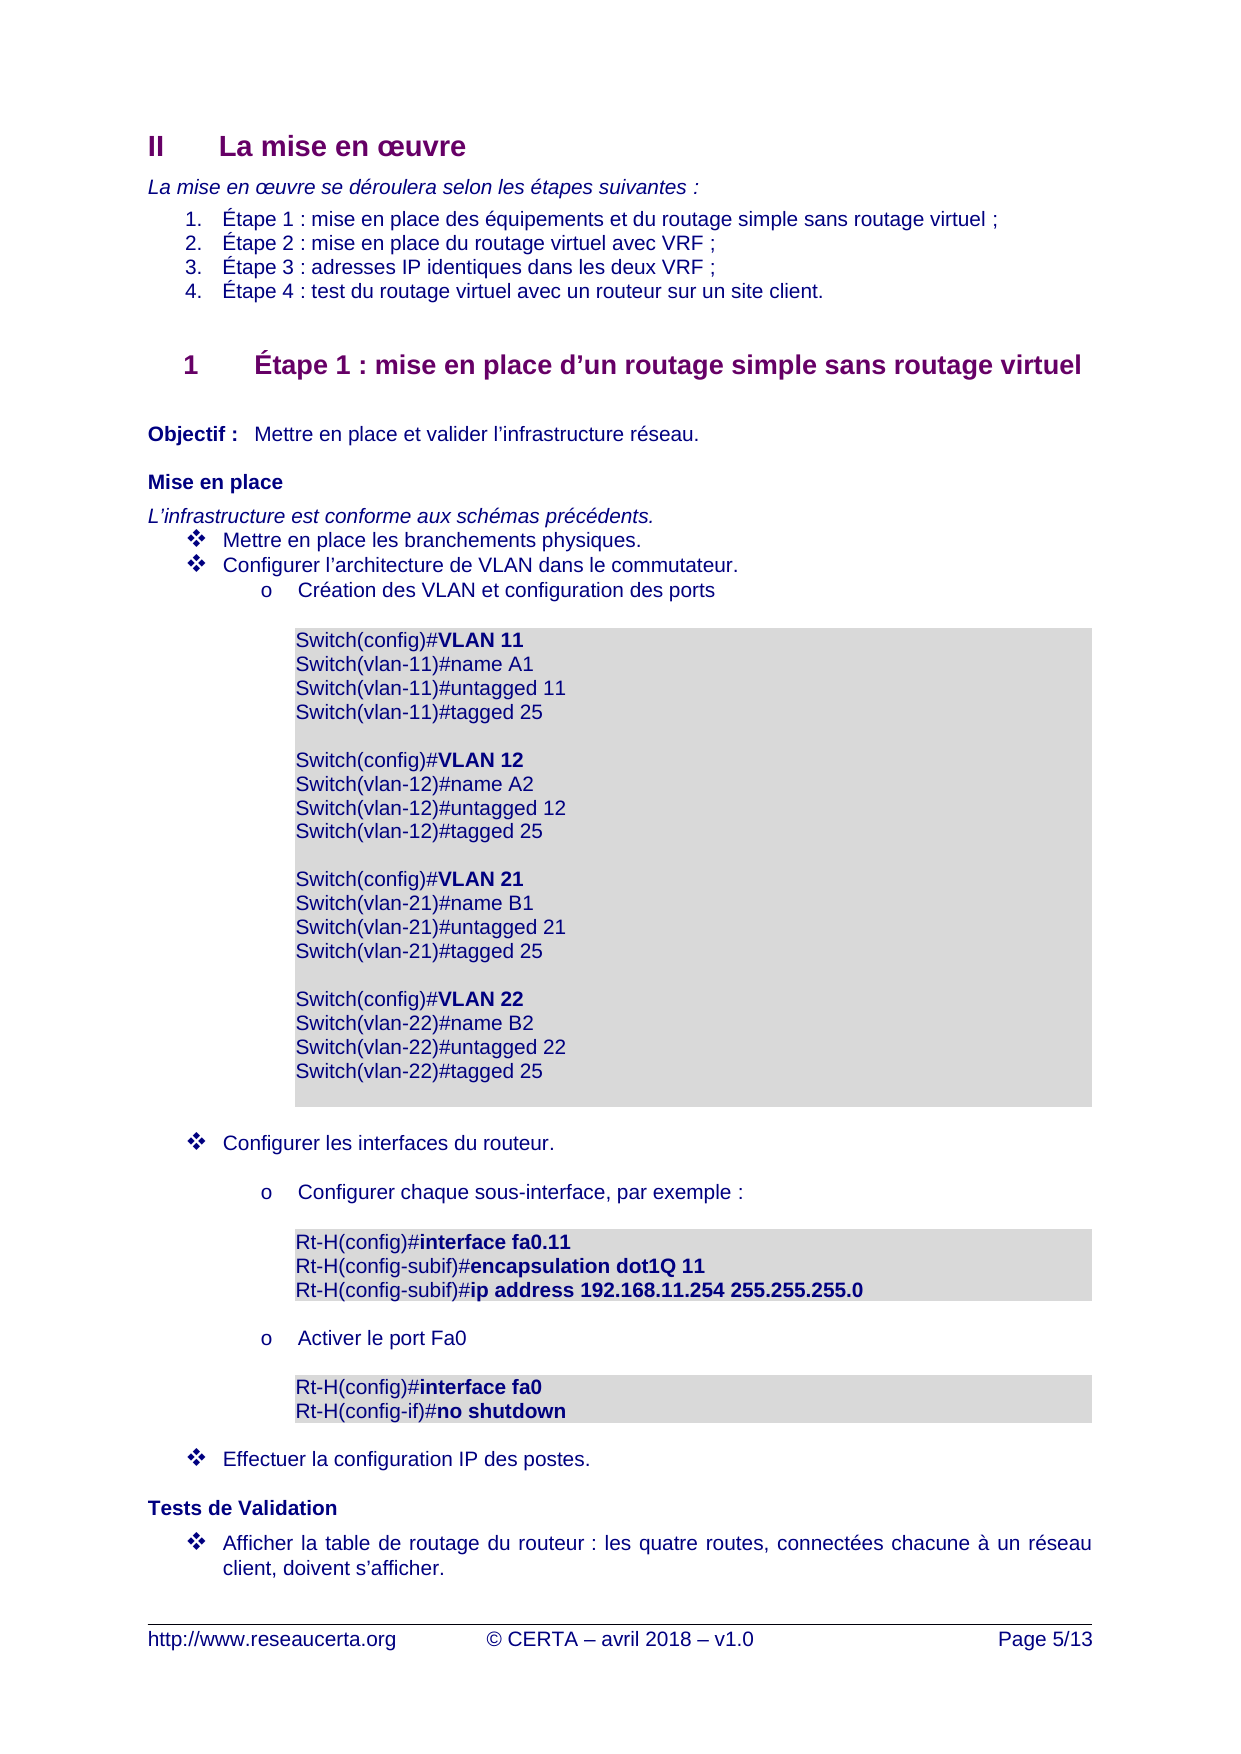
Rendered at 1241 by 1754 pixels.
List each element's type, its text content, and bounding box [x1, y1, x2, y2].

list Étape 1 : mise en place des équipements et du routage simple sans routage virtuel ; [185, 207, 1092, 231]
text La mise en œuvre se déroulera selon les étapes suivantes : [148, 175, 1092, 199]
list Création des VLAN et configuration des ports [260, 578, 1092, 604]
text Rt-H(config-subif)#encapsulation dot1Q 11 [295, 1253, 1092, 1277]
text Switch(config)#VLAN 22 [295, 987, 1092, 1011]
list Effectuer la configuration IP des postes. [185, 1447, 1092, 1472]
text Mise en place [148, 469, 1092, 493]
text Switch(vlan-11)#untagged 11 [295, 676, 1092, 699]
text Objectif : Mettre en place et valider l’infrastructure réseau. [148, 422, 1092, 446]
list Configurer chaque sous-interface, par exemple : [260, 1180, 1092, 1206]
text Tests de Validation [148, 1496, 1092, 1520]
subtitle La mise en œuvre [148, 129, 1092, 162]
text L’infrastructure est conforme aux schémas précédents. [148, 504, 1092, 528]
list Afficher la table de routage du routeur : les quatre routes, connectées chacune à un réseau client, doivent s’afficher. [185, 1530, 1092, 1579]
text Rt-H(config-if)#no shutdown [295, 1399, 1092, 1423]
text Rt-H(config)#interface fa0.11 [295, 1229, 1092, 1253]
text Switch(vlan-21)#tagged 25 [295, 939, 1092, 963]
text Switch(vlan-12)#untagged 12 [295, 795, 1092, 819]
text Switch(config)#VLAN 21 [295, 867, 1092, 891]
text Rt-H(config-subif)#ip address 192.168.11.254 255.255.255.0 [295, 1277, 1092, 1301]
subtitle Étape 1 : mise en place d’un routage simple sans routage virtuel [183, 349, 1092, 380]
text Switch(vlan-11)#tagged 25 [295, 699, 1092, 723]
list Activer le port Fa0 [260, 1325, 1092, 1351]
list Étape 4 : test du routage virtuel avec un routeur sur un site client. [185, 279, 1092, 303]
text Switch(config)#VLAN 11 [295, 628, 1092, 652]
text Switch(vlan-11)#name A1 [295, 652, 1092, 676]
text Switch(vlan-21)#name B1 [295, 891, 1092, 915]
text Switch(vlan-22)#untagged 22 [295, 1035, 1092, 1059]
text Switch(vlan-22)#name B2 [295, 1011, 1092, 1035]
text Switch(vlan-12)#name A2 [295, 771, 1092, 795]
text Switch(vlan-21)#untagged 21 [295, 915, 1092, 939]
list Mettre en place les branchements physiques. [185, 528, 1092, 553]
text Switch(vlan-22)#tagged 25 [295, 1059, 1092, 1083]
list Étape 3 : adresses IP identiques dans les deux VRF ; [185, 255, 1092, 279]
text Switch(config)#VLAN 12 [295, 747, 1092, 771]
list Étape 2 : mise en place du routage virtuel avec VRF ; [185, 231, 1092, 255]
text Switch(vlan-12)#tagged 25 [295, 819, 1092, 843]
text Rt-H(config)#interface fa0 [295, 1375, 1092, 1399]
list Configurer l’architecture de VLAN dans le commutateur. [185, 553, 1092, 578]
list Configurer les interfaces du routeur. [185, 1131, 1092, 1156]
